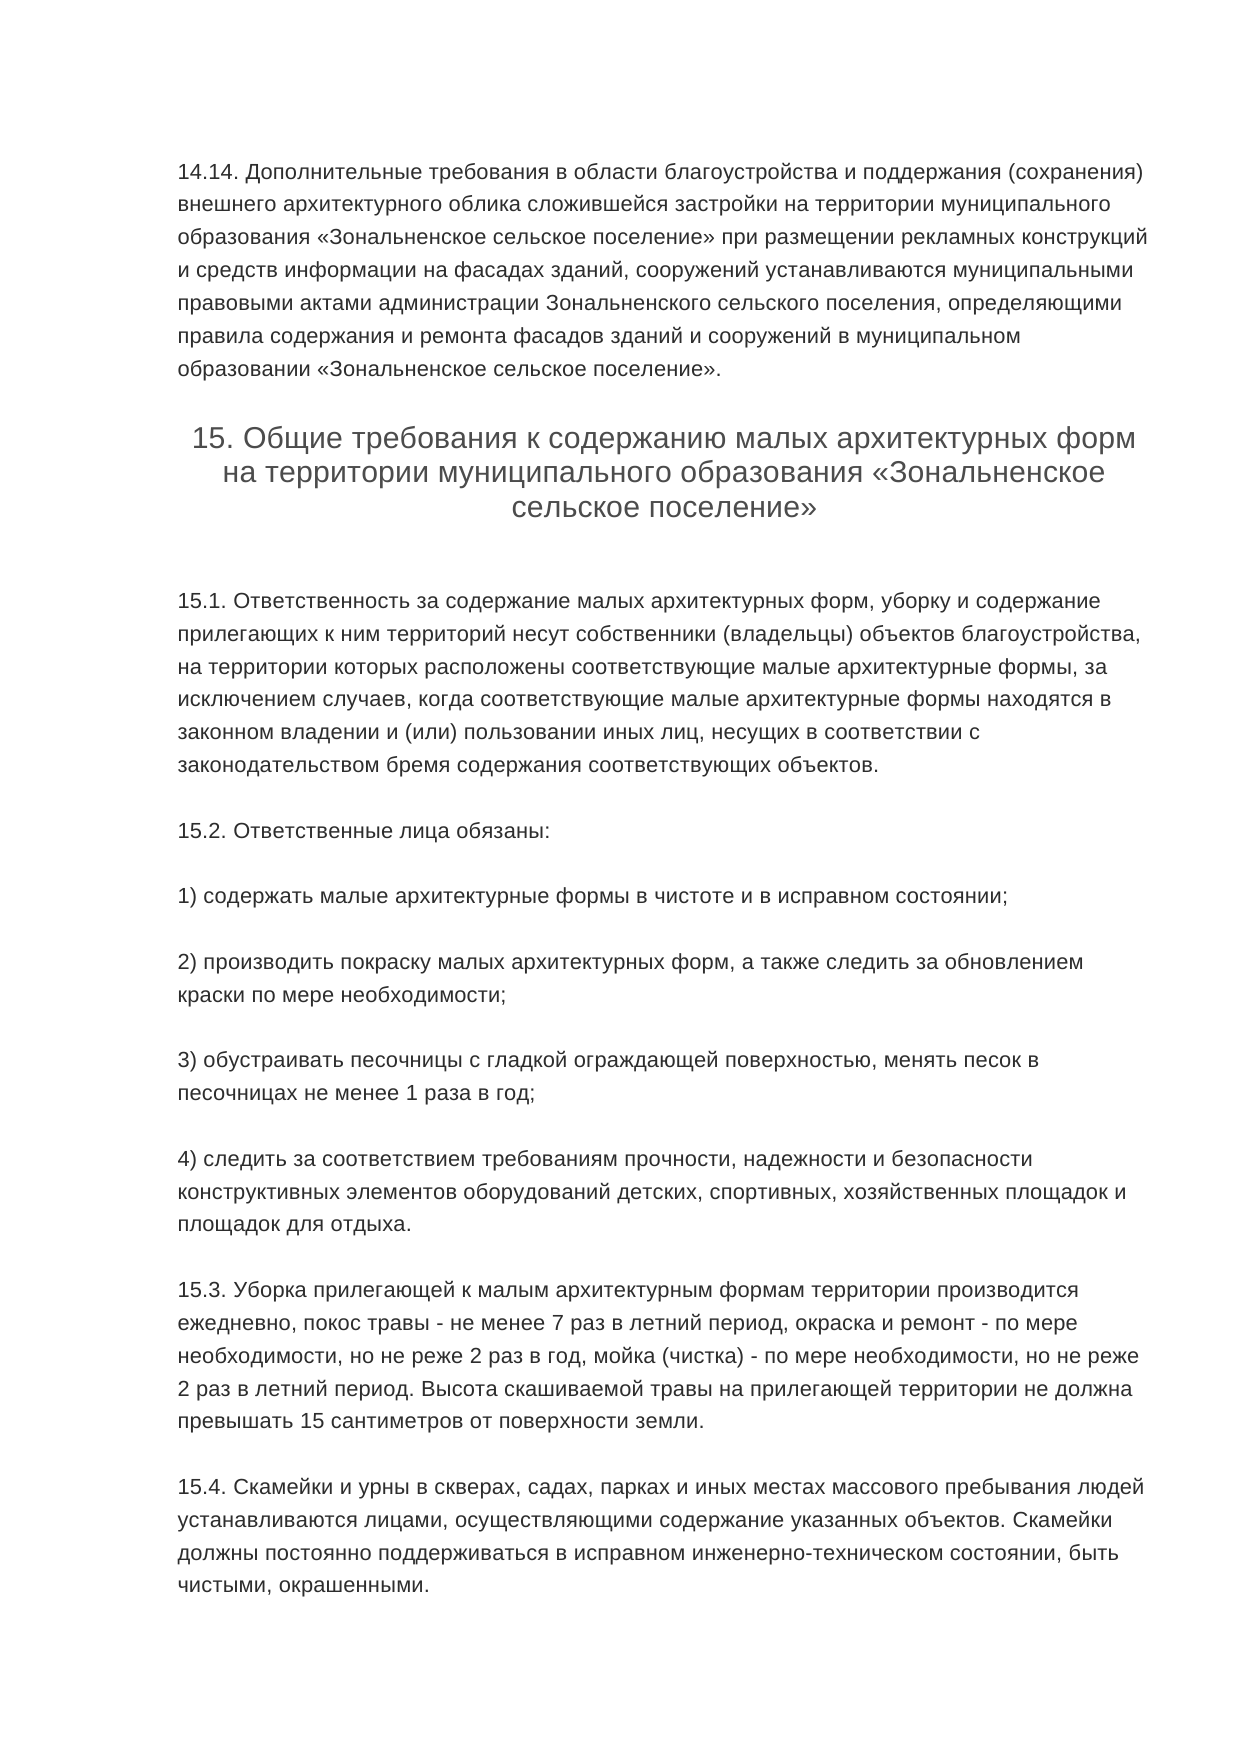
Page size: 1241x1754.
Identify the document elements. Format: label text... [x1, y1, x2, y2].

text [177, 547, 1152, 1630]
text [177, 118, 1152, 381]
text 15. Общие требования к содержанию малых архитектурных форм на территории муниципального образования «Зональненское сельское поселение» [177, 420, 1152, 524]
